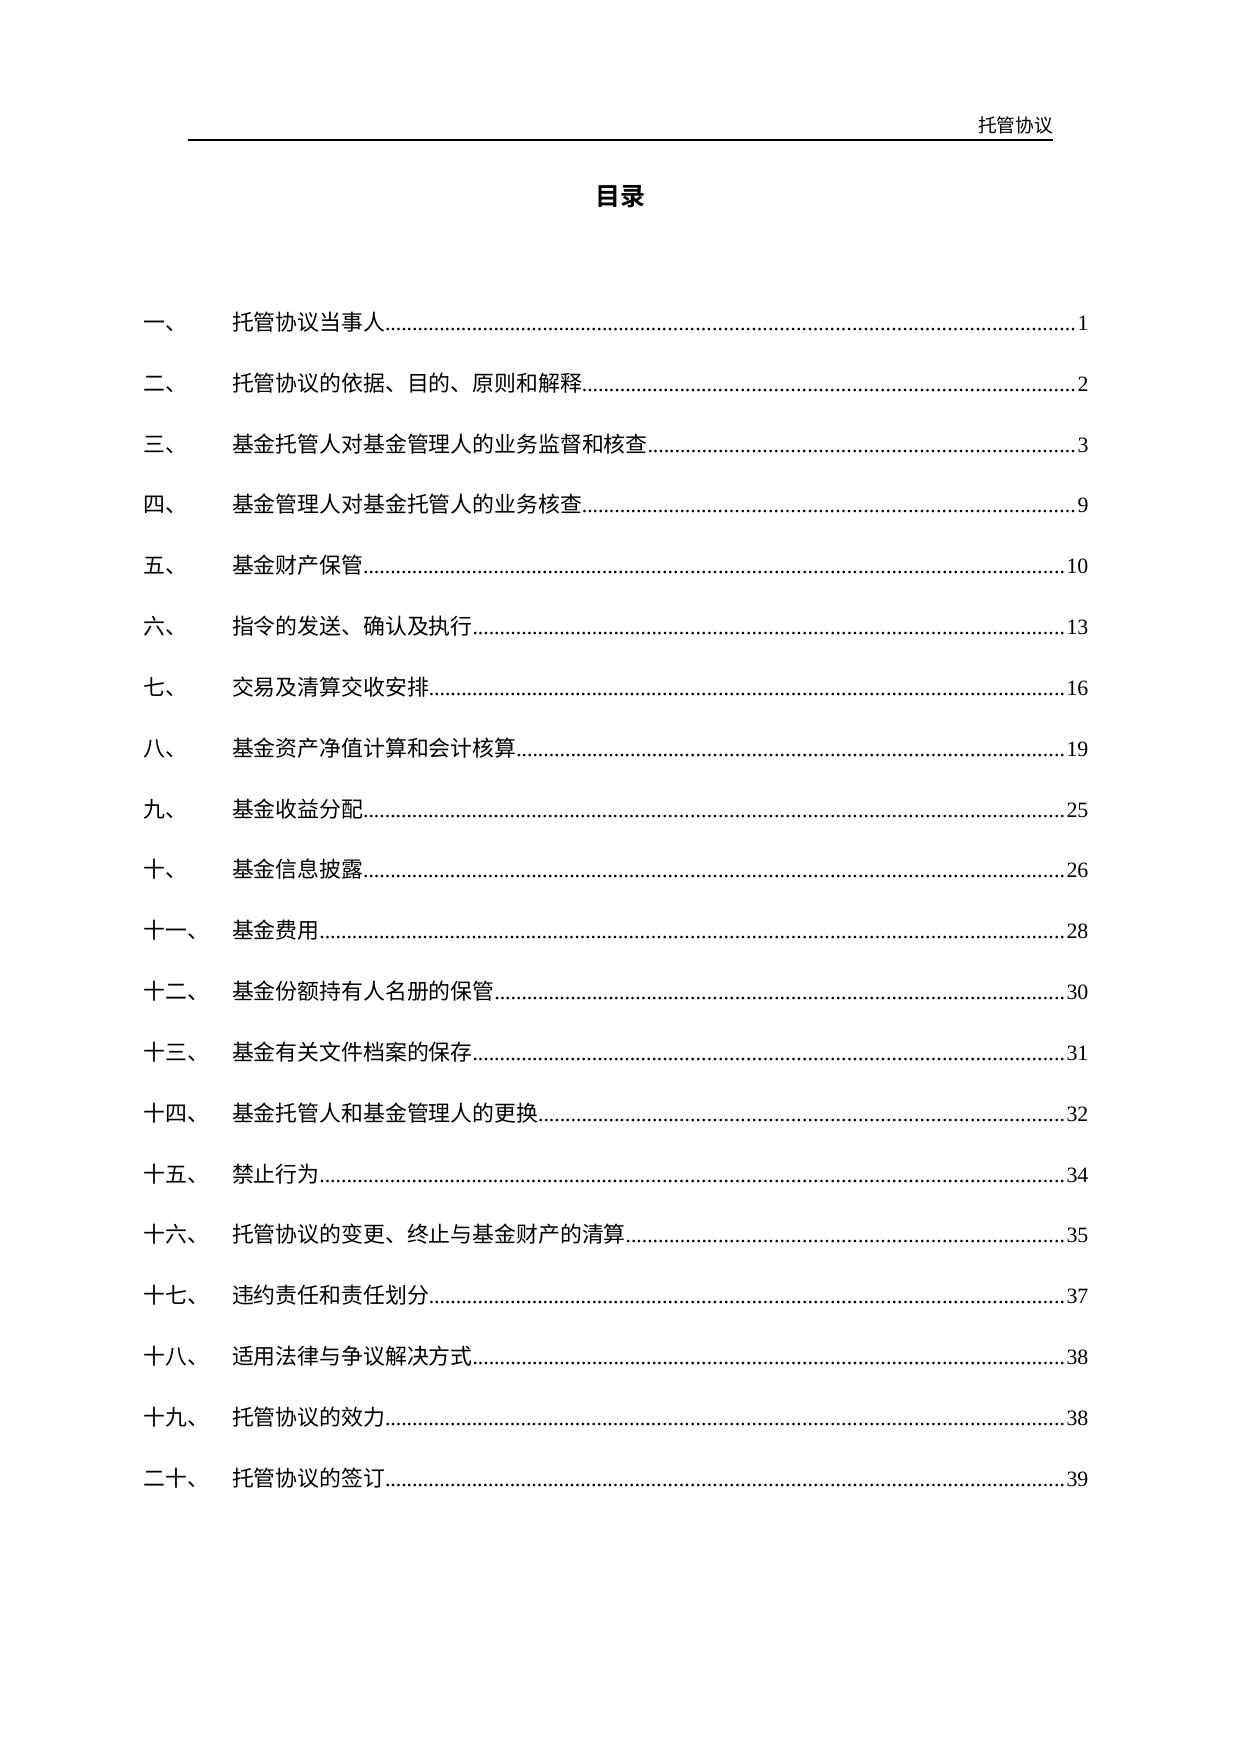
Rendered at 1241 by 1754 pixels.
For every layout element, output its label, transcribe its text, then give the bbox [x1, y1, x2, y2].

text 十五、 禁止行为 34 [143, 1156, 1053, 1189]
text 三、 基金托管人对基金管理人的业务监督和核查 3 [143, 426, 1053, 459]
text 目录 [187, 162, 1053, 227]
text 一、 托管协议当事人 1 [143, 304, 1053, 337]
text 十三、 基金有关文件档案的保存 31 [143, 1034, 1053, 1067]
text 十六、 托管协议的变更、终止与基金财产的清算 35 [143, 1217, 1053, 1249]
text 十九、 托管协议的效力 38 [143, 1399, 1053, 1432]
text 二、 托管协议的依据、目的、原则和解释 2 [143, 365, 1053, 398]
text 十、 基金信息披露 26 [143, 852, 1053, 884]
text 四、 基金管理人对基金托管人的业务核查 9 [143, 487, 1053, 519]
text 七、 交易及清算交收安排 16 [143, 669, 1053, 702]
text 十四、 基金托管人和基金管理人的更换 32 [143, 1095, 1053, 1128]
text 二十、 托管协议的签订 39 [143, 1460, 1053, 1493]
text 六、 指令的发送、确认及执行 13 [143, 609, 1053, 641]
text 十一、 基金费用 28 [143, 913, 1053, 945]
text 十二、 基金份额持有人名册的保管 30 [143, 974, 1053, 1006]
text 五、 基金财产保管 10 [143, 548, 1053, 580]
text 十八、 适用法律与争议解决方式 38 [143, 1339, 1053, 1371]
text 九、 基金收益分配 25 [143, 791, 1053, 824]
text 八、 基金资产净值计算和会计核算 19 [143, 730, 1053, 763]
text 十七、 违约责任和责任划分 37 [143, 1278, 1053, 1310]
